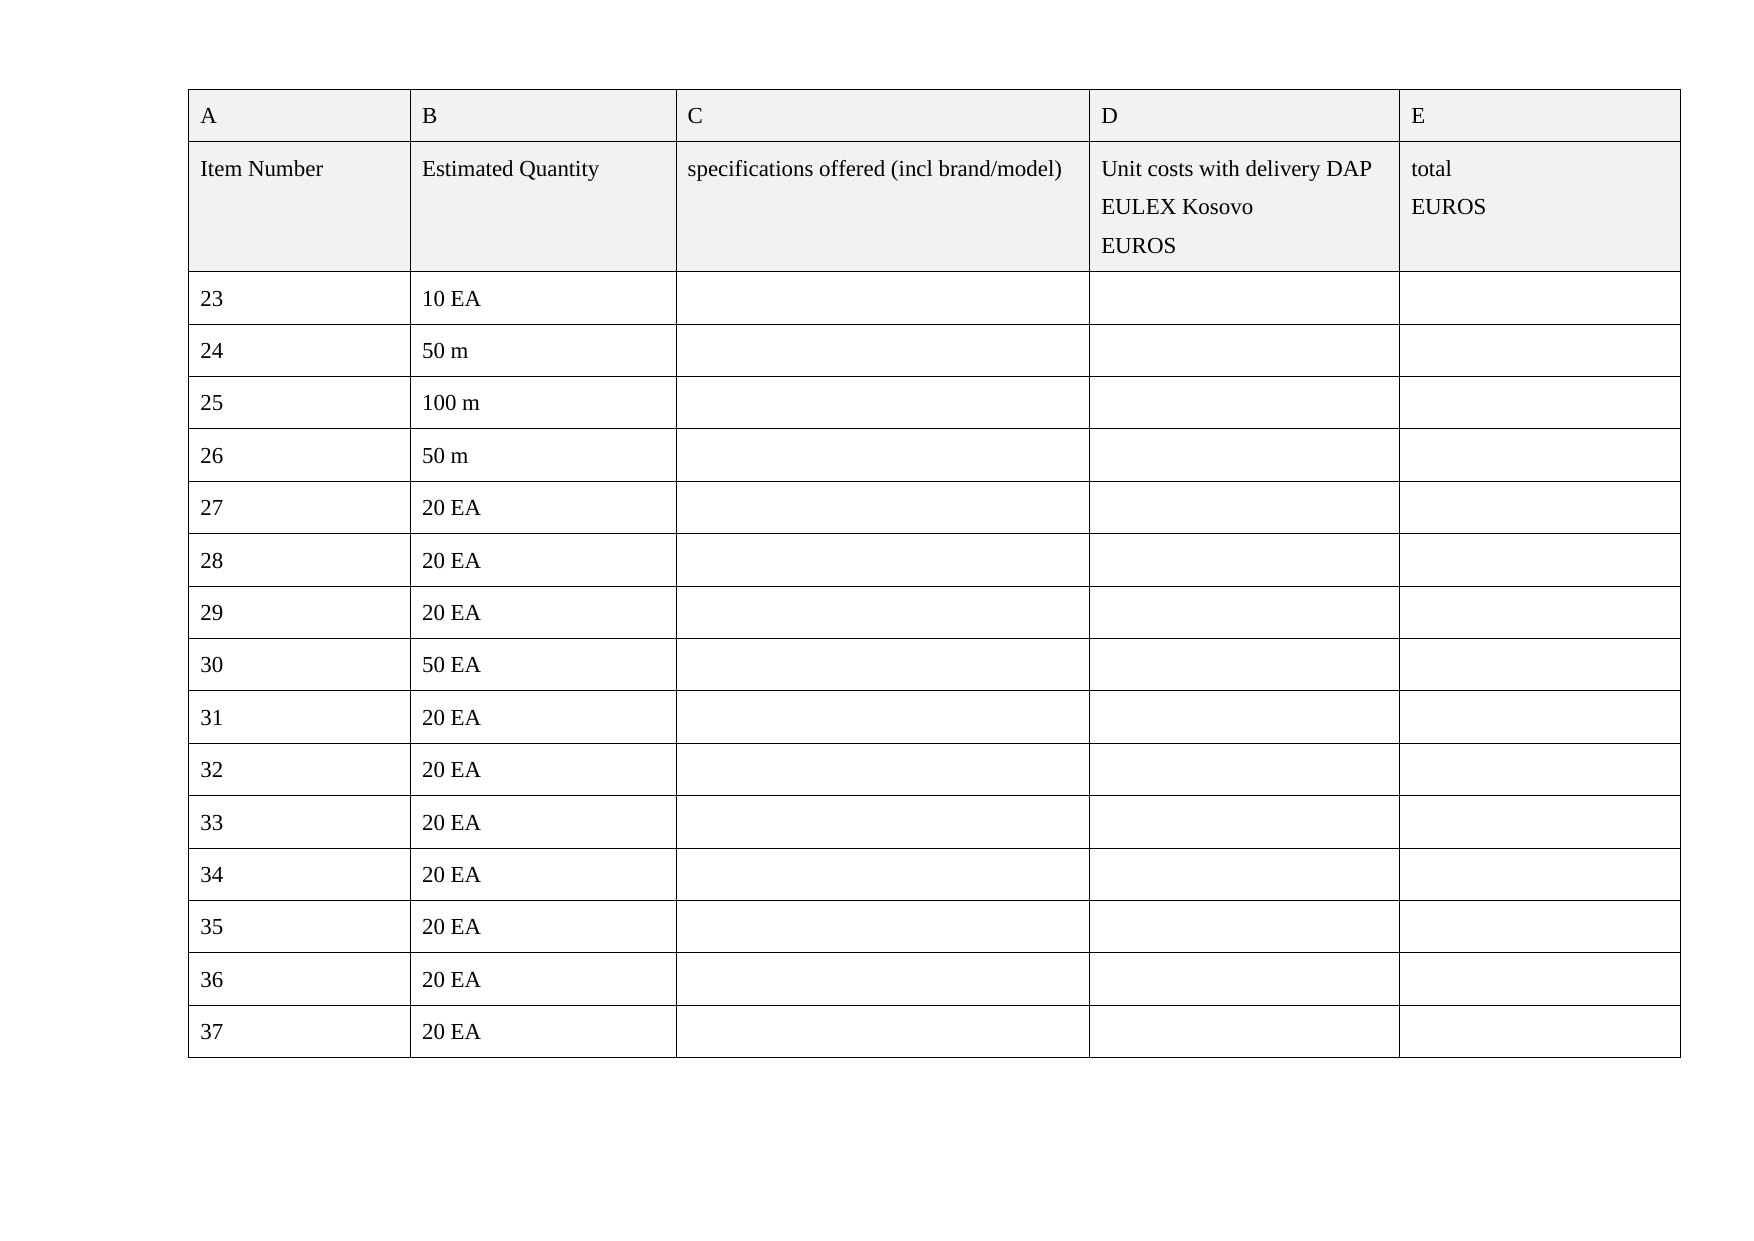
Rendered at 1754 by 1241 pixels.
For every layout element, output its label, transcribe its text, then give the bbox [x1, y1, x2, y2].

table_cell 34 [189, 849, 410, 900]
table_cell [677, 953, 1089, 1005]
table_cell [1090, 901, 1399, 952]
table_cell 20 EA [411, 587, 676, 638]
table_cell [677, 901, 1089, 952]
table_cell [1090, 849, 1399, 900]
table_cell [1400, 639, 1680, 690]
table_cell [677, 796, 1089, 847]
table_cell total EUROS [1400, 142, 1680, 271]
table_cell 31 [189, 691, 410, 743]
table_cell [1090, 639, 1399, 690]
table_cell 23 [189, 272, 410, 323]
table_cell [677, 429, 1089, 481]
table_cell [677, 744, 1089, 795]
table_cell 20 EA [411, 534, 676, 586]
table_cell 29 [189, 587, 410, 638]
table_cell [1400, 534, 1680, 586]
table_cell 27 [189, 482, 410, 533]
table_cell 37 [189, 1006, 410, 1057]
table_cell Estimated Quantity [411, 142, 676, 271]
table_cell [1090, 953, 1399, 1005]
table_cell specifications offered (incl brand/model) [677, 142, 1089, 271]
table_cell [677, 377, 1089, 428]
table_cell [1400, 796, 1680, 847]
table_cell [677, 691, 1089, 743]
table_cell 33 [189, 796, 410, 847]
table_cell [1090, 377, 1399, 428]
table_cell 24 [189, 325, 410, 376]
table_header C [677, 90, 1089, 141]
table_cell 20 EA [411, 953, 676, 1005]
table_header D [1090, 90, 1399, 141]
table_cell 35 [189, 901, 410, 952]
table_cell [677, 849, 1089, 900]
table_cell [1400, 272, 1680, 323]
table_cell [1400, 482, 1680, 533]
table_cell [677, 482, 1089, 533]
table_cell [1400, 587, 1680, 638]
table_cell [1400, 691, 1680, 743]
table_cell [1090, 1006, 1399, 1057]
table_cell [1090, 796, 1399, 847]
table_cell Item Number [189, 142, 410, 271]
table_cell [677, 1006, 1089, 1057]
table_cell [1400, 429, 1680, 481]
table_cell 10 EA [411, 272, 676, 323]
table_cell Unit costs with delivery DAP EULEX Kosovo EUROS [1090, 142, 1399, 271]
table_cell [1090, 744, 1399, 795]
table_cell [1400, 377, 1680, 428]
table_cell 32 [189, 744, 410, 795]
table_cell [1090, 691, 1399, 743]
table_cell 30 [189, 639, 410, 690]
table_cell 36 [189, 953, 410, 1005]
table_cell [1400, 744, 1680, 795]
table_header A [189, 90, 410, 141]
table_cell 20 EA [411, 482, 676, 533]
table_cell 100 m [411, 377, 676, 428]
table_cell [1090, 587, 1399, 638]
table_cell [1090, 325, 1399, 376]
table_cell 50 EA [411, 639, 676, 690]
table_cell 20 EA [411, 901, 676, 952]
table_cell 25 [189, 377, 410, 428]
table_header E [1400, 90, 1680, 141]
table_cell [1090, 534, 1399, 586]
table_cell 20 EA [411, 691, 676, 743]
table_cell 20 EA [411, 849, 676, 900]
table_cell 20 EA [411, 1006, 676, 1057]
table_cell [677, 534, 1089, 586]
table_cell [1400, 901, 1680, 952]
table_cell 50 m [411, 325, 676, 376]
table_cell [677, 272, 1089, 323]
table_cell [677, 639, 1089, 690]
table_cell [1400, 1006, 1680, 1057]
table_cell [1400, 849, 1680, 900]
table_cell 28 [189, 534, 410, 586]
table_cell [1400, 953, 1680, 1005]
table_cell [1090, 482, 1399, 533]
table_cell [677, 325, 1089, 376]
table_cell 26 [189, 429, 410, 481]
table_cell [677, 587, 1089, 638]
table_cell 20 EA [411, 744, 676, 795]
table_cell 20 EA [411, 796, 676, 847]
table_header B [411, 90, 676, 141]
table_cell 50 m [411, 429, 676, 481]
table_cell [1090, 429, 1399, 481]
table_cell [1090, 272, 1399, 323]
table_cell [1400, 325, 1680, 376]
